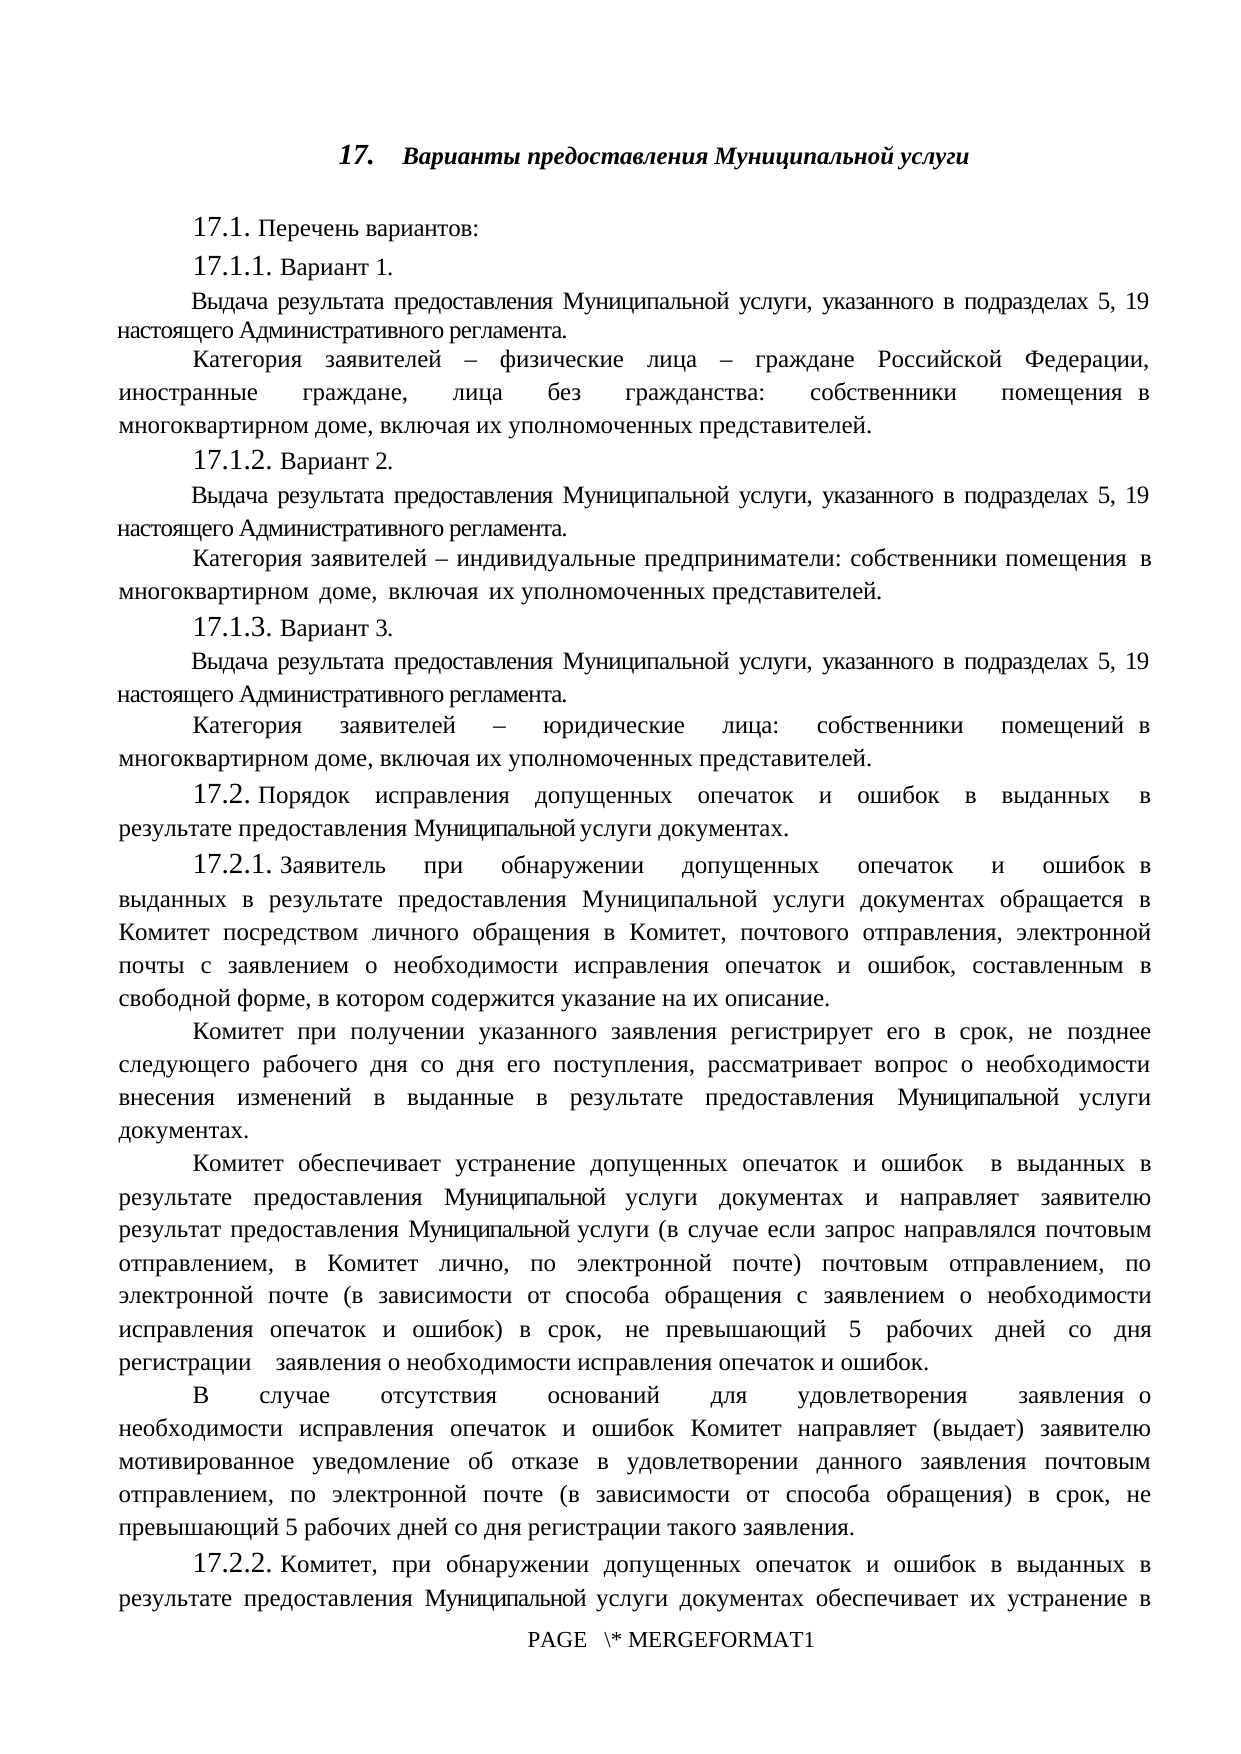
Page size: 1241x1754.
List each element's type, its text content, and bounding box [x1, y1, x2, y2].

text В случае отсутствия оснований для удовлетворения заявления о необходимости исправления опечаток и ошибок Комитет направляет (выдает) заявителю мотивированное уведомление об отказе в удовлетворении данного заявления почтовым отправлением, по электронной почте (в зависимости от способа обращения) в срок, не превышающий 5 рабочих дней со дня регистрации такого заявления. [118, 1380, 1152, 1541]
list Выдача результата предоставления Муниципальной услуги, указанного в подразделах 5, 19 настоящего Административного регламента. [117, 286, 1150, 344]
list Вариант 2. [192, 443, 1240, 476]
list Выдача результата предоставления Муниципальной услуги, указанного в подразделах 5, 19 настоящего Административного регламента. [117, 643, 1150, 710]
list Порядок исправления допущенных опечаток и ошибок в выданных в результате предоставления Муниципальной услуги документах. [118, 776, 1151, 842]
text Категория заявителей – индивидуальные предприниматели: собственники помещения в многоквартирном доме, включая их уполномоченных представителей. [118, 543, 1152, 605]
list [118, 1545, 1152, 1611]
text Комитет обеспечивает устранение допущенных опечаток и ошибок в выданных в результате предоставления Муниципальной услуги документах и направляет заявителю результат предоставления Муниципальной услуги (в случае если запрос направлялся почтовым отправлением, в Комитет лично, по электронной почте) почтовым отправлением, по электронной почте (в зависимости от способа обращения с заявлением о необходимости исправления опечаток и ошибок) в срок, не превышающий 5 рабочих дней со дня регистрации заявления о необходимости исправления опечаток и ошибок. [118, 1148, 1152, 1375]
list Вариант 3. [192, 609, 1240, 643]
text Категория заявителей – юридические лица: собственники помещений в многоквартирном доме, включая их уполномоченных представителей. [118, 710, 1150, 771]
list Выдача результата предоставления Муниципальной услуги, указанного в подразделах 5, 19 настоящего Административного регламента. [117, 476, 1150, 543]
list Варианты предоставления Муниципальной услуги [338, 137, 1240, 171]
text Комитет при получении указанного заявления регистрирует его в срок, не позднее следующего рабочего дня со дня его поступления, рассматривает вопрос о необходимости внесения изменений в выданные в результате предоставления Муниципальной услуги документах. [118, 1016, 1151, 1144]
list Вариант 1. [192, 248, 1240, 281]
list Перечень вариантов: [192, 209, 1240, 243]
list Заявитель при обнаружении допущенных опечаток и ошибок в выданных в результате предоставления Муниципальной услуги документах обращается в Комитет посредством личного обращения в Комитет, почтового отправления, электронной почты с заявлением о необходимости исправления опечаток и ошибок, составленным в свободной форме, в котором содержится указание на их описание. [118, 847, 1152, 1012]
text Категория заявителей – физические лица – граждане Российской Федерации, иностранные граждане, лица без гражданства: собственники помещения в многоквартирном доме, включая их уполномоченных представителей. [118, 344, 1150, 439]
